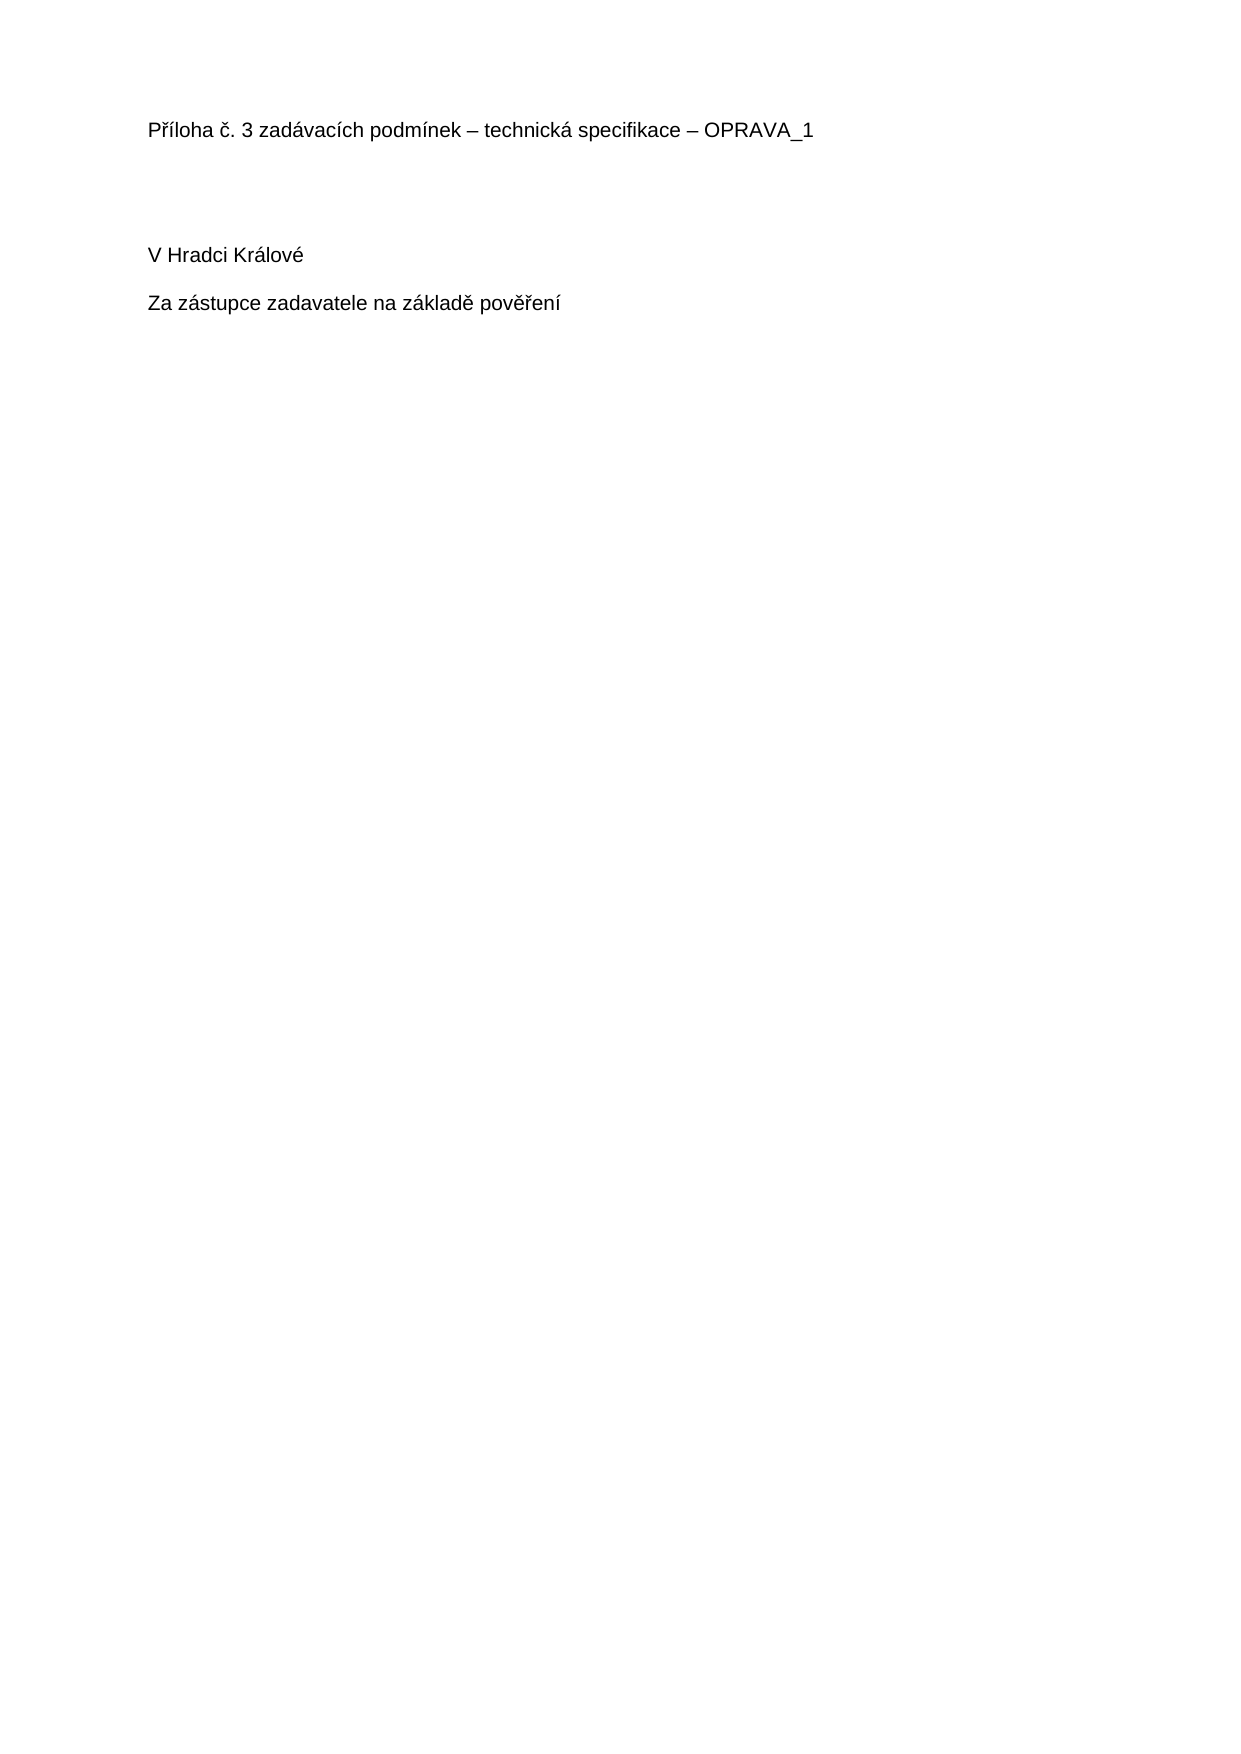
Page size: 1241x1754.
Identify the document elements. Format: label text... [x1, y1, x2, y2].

text V Hradci Králové [148, 242, 1092, 266]
text Za zástupce zadavatele na základě pověření [148, 290, 1092, 314]
text Příloha č. 3 zadávacích podmínek – technická specifikace – OPRAVA_1 [148, 118, 1092, 142]
